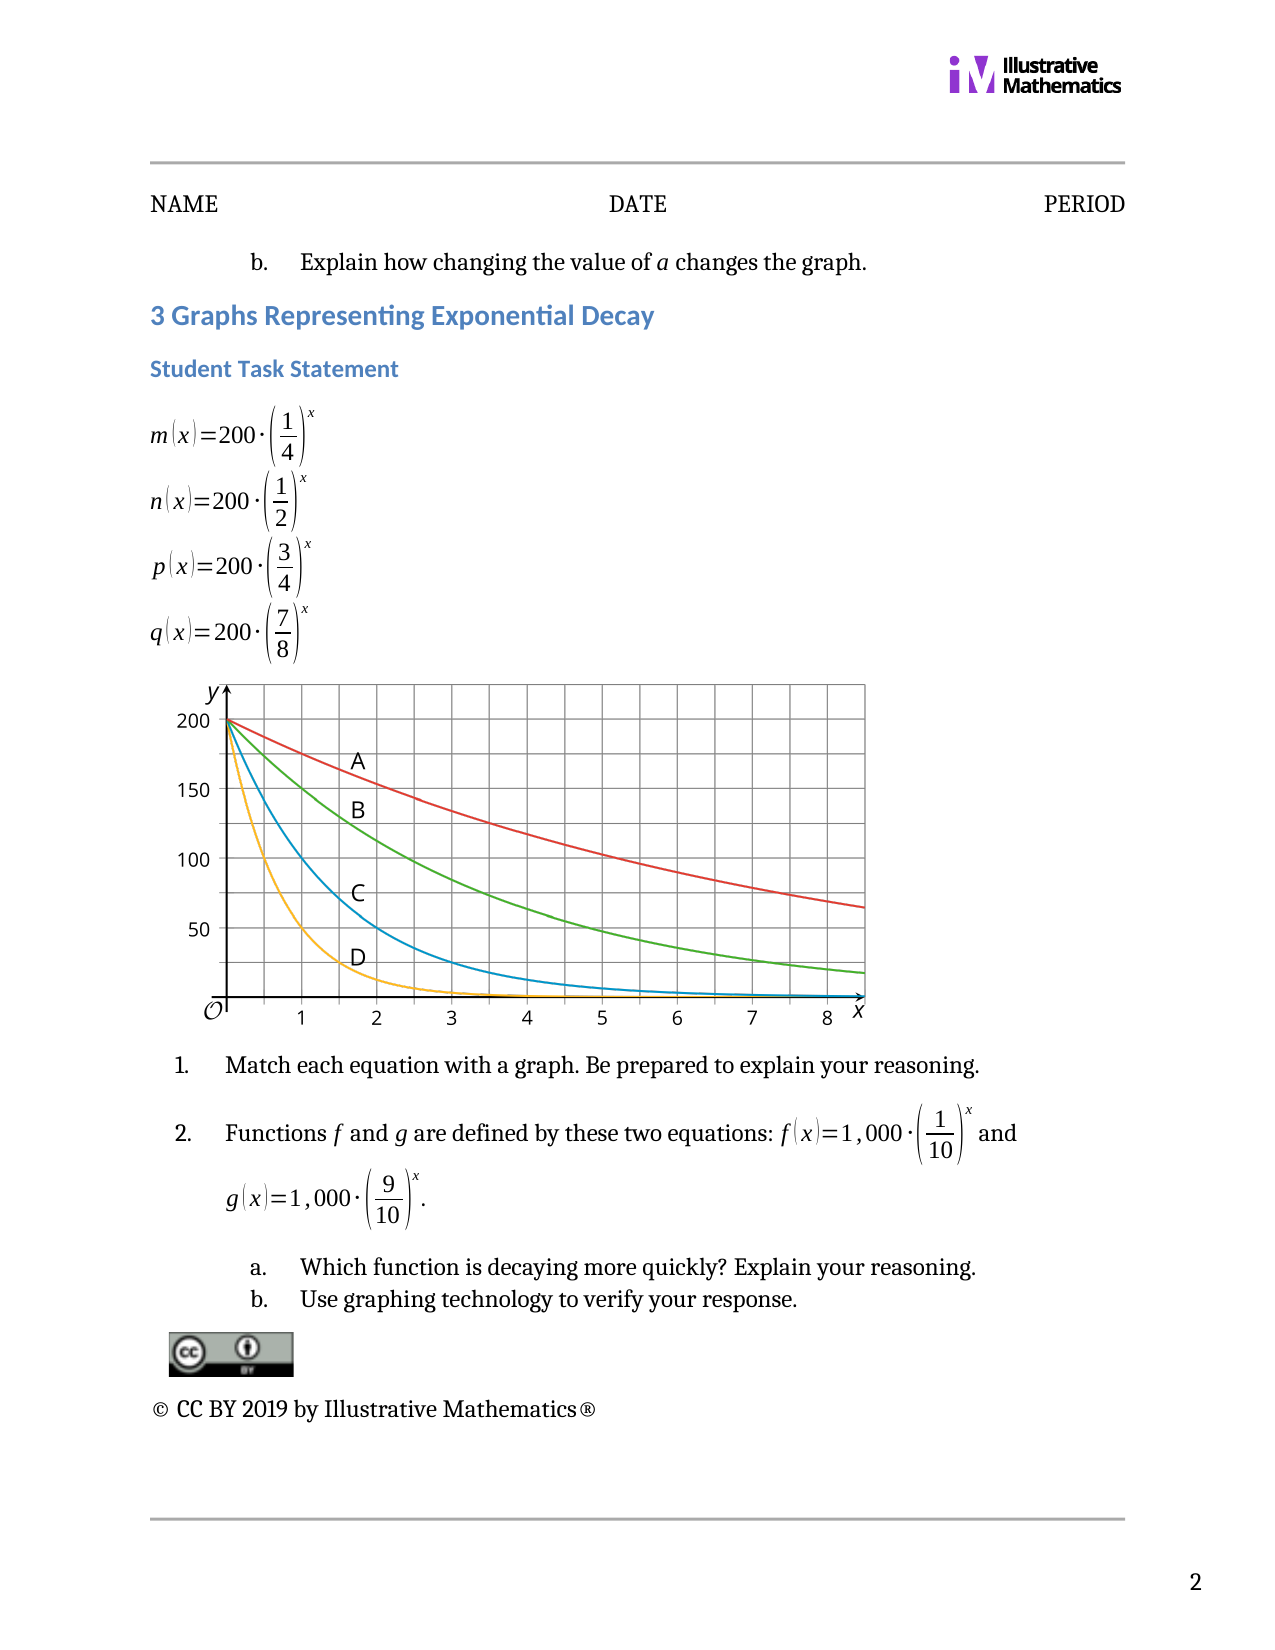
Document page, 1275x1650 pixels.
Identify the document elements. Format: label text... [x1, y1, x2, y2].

picture [168, 1332, 294, 1377]
list Which function is decaying more quickly? Explain your reasoning. [250, 1252, 1125, 1281]
list Match each equation with a graph. Be prepared to explain your reasoning. [175, 1051, 1125, 1080]
picture [949, 55, 1121, 93]
subtitle 3 Graphs Representing Exponential Decay [150, 297, 1125, 333]
list Use graphing technology to verify your response. [250, 1285, 1125, 1314]
subtitle Student Task Statement [150, 353, 1125, 384]
list Explain how changing the value of changes the graph. [250, 247, 1125, 276]
picture [168, 683, 866, 1033]
list Functions and are defined by these two equations: and . [175, 1101, 1125, 1232]
text © CC BY 2019 by Illustrative Mathematics® [150, 1395, 1125, 1424]
